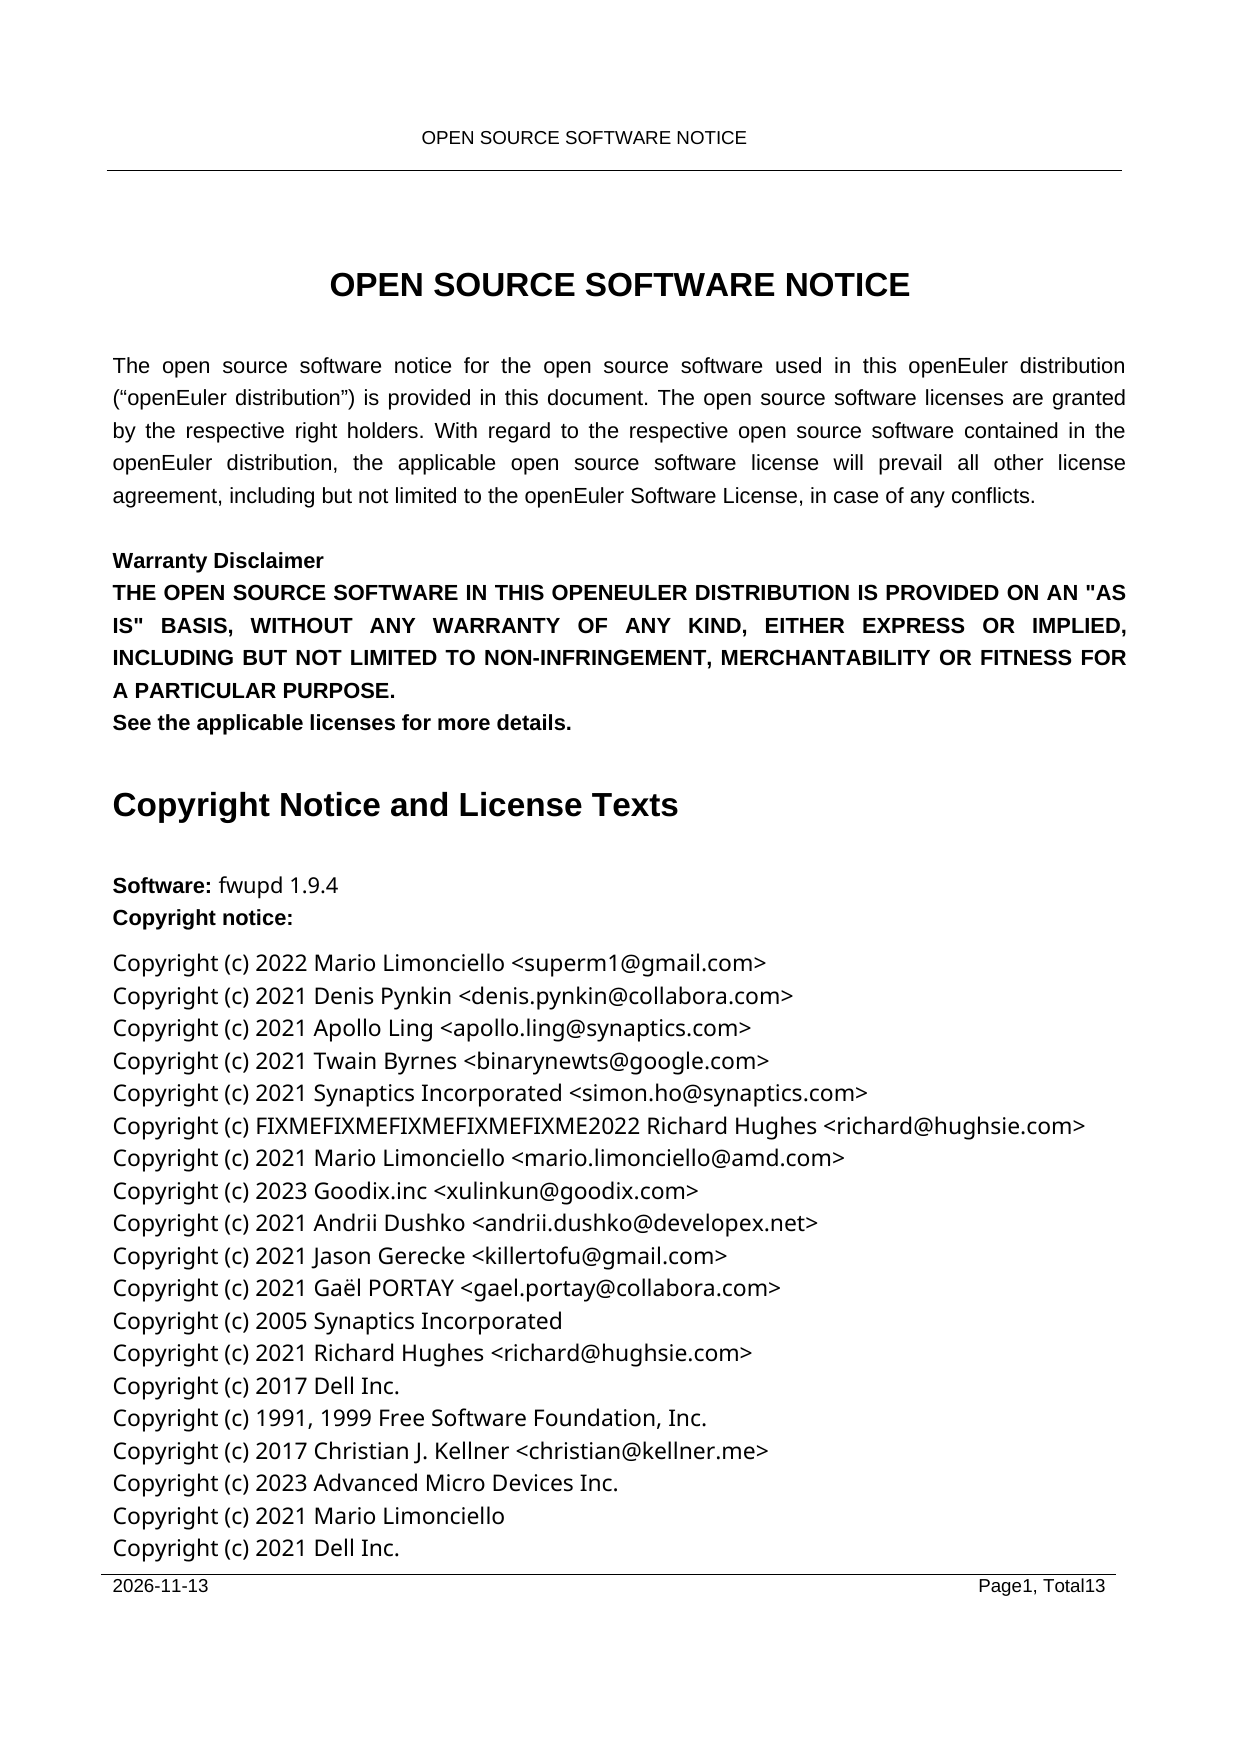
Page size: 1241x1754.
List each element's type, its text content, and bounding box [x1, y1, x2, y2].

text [112, 947, 1128, 1564]
title Software: fwupd 1.9.4 [112, 869, 1128, 901]
text Copyright Notice and License Texts [112, 771, 1128, 836]
text Warranty Disclaimer [112, 544, 1128, 576]
text OPEN SOURCE SOFTWARE NOTICE [112, 251, 1128, 316]
text THE OPEN SOURCE SOFTWARE IN THIS OPENEULER DISTRIBUTION IS PROVIDED ON AN "AS IS" BASIS, WITHOUT ANY WARRANTY OF ANY KIND, EITHER EXPRESS OR IMPLIED, INCLUDING BUT NOT LIMITED TO NON-INFRINGEMENT, MERCHANTABILITY OR FITNESS FOR A PARTICULAR PURPOSE. See the applicable licenses for more details. [112, 576, 1128, 739]
text Copyright notice: [112, 901, 1128, 934]
text The open source software notice for the open source software used in this openEuler distribution (“openEuler distribution”) is provided in this document. The open source software licenses are granted by the respective right holders. With regard to the respective open source software contained in the openEuler distribution, the applicable open source software license will prevail all other license agreement, including but not limited to the openEuler Software License, in case of any conflicts. [112, 349, 1128, 511]
